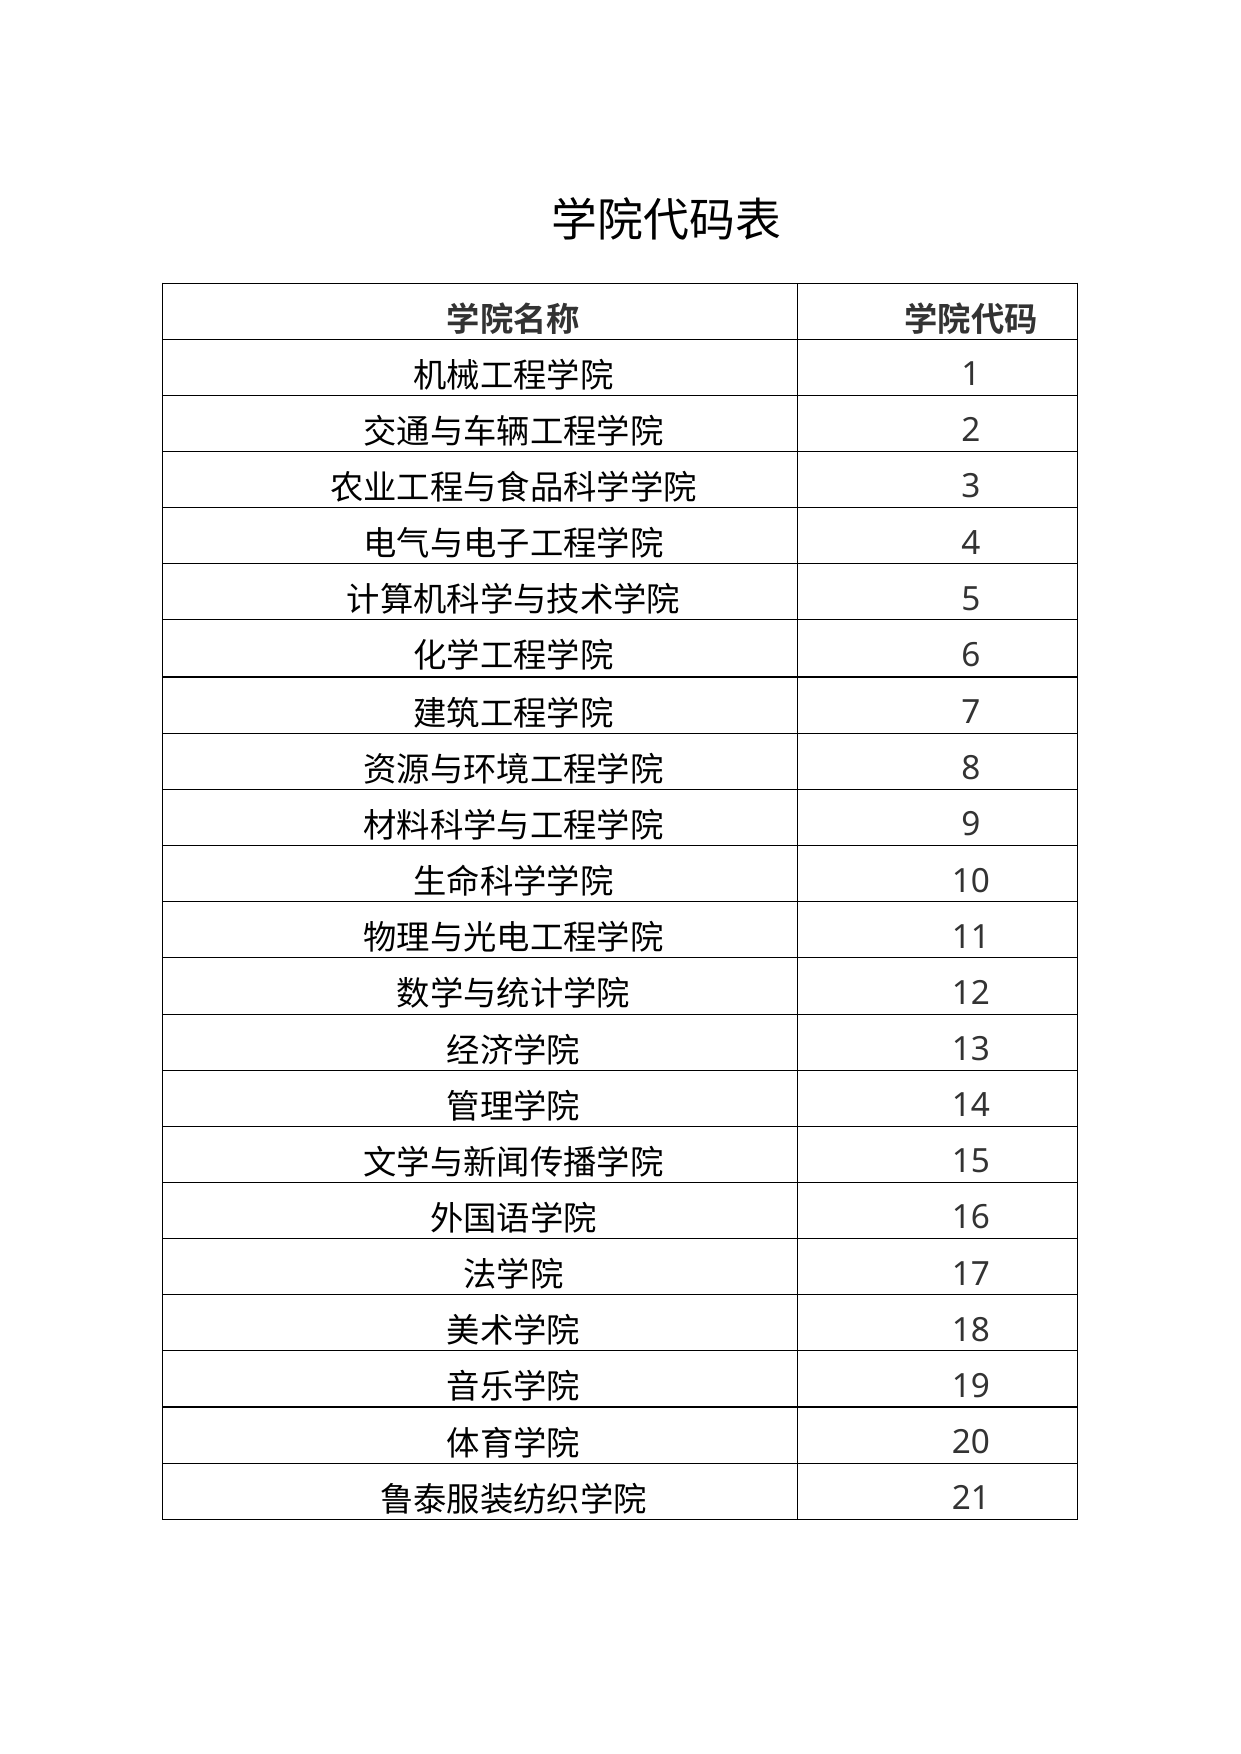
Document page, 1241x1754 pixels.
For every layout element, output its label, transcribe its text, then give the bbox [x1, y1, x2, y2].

table_cell 12 [798, 958, 1077, 1013]
table_cell 美术学院 [163, 1295, 797, 1350]
table_cell 18 [798, 1295, 1077, 1350]
table_cell 电气与电子工程学院 [163, 508, 797, 563]
table_header 学院代码 [798, 284, 1077, 339]
table_cell 21 [798, 1464, 1077, 1519]
table_cell 16 [798, 1183, 1077, 1238]
table_cell 农业工程与食品科学学院 [163, 452, 797, 507]
table_cell 外国语学院 [163, 1183, 797, 1238]
table_cell 19 [798, 1351, 1077, 1406]
table_cell 管理学院 [163, 1071, 797, 1126]
table_cell 机械工程学院 [163, 340, 797, 395]
table_header 建筑工程学院 [163, 678, 797, 733]
table_cell 5 [798, 564, 1077, 619]
table_cell 体育学院 [163, 1408, 797, 1463]
table_cell 鲁泰服装纺织学院 [163, 1464, 797, 1519]
table_cell 4 [798, 508, 1077, 563]
table_cell 音乐学院 [163, 1351, 797, 1406]
table_cell 生命科学学院 [163, 846, 797, 901]
table_cell 15 [798, 1127, 1077, 1182]
table_cell 3 [798, 452, 1077, 507]
table_cell 材料科学与工程学院 [163, 790, 797, 845]
table_cell 经济学院 [163, 1015, 797, 1069]
table_cell 物理与光电工程学院 [163, 902, 797, 957]
table_cell 1 [798, 340, 1077, 395]
table_cell 文学与新闻传播学院 [163, 1127, 797, 1182]
table_cell 化学工程学院 [163, 620, 797, 676]
table_cell 数学与统计学院 [163, 958, 797, 1013]
table_cell 11 [798, 902, 1077, 957]
table_cell 2 [798, 396, 1077, 451]
table_header 学院名称 [163, 284, 797, 339]
table_cell 10 [798, 846, 1077, 901]
text 学院代码表 [187, 167, 1053, 266]
table_cell 法学院 [163, 1239, 797, 1294]
table_header 7 [798, 678, 1077, 733]
table_cell 13 [798, 1015, 1077, 1069]
table_cell 交通与车辆工程学院 [163, 396, 797, 451]
table_cell 8 [798, 734, 1077, 789]
table_cell 20 [798, 1408, 1077, 1463]
table_cell 资源与环境工程学院 [163, 734, 797, 789]
table_cell 17 [798, 1239, 1077, 1294]
table_cell 6 [798, 620, 1077, 676]
table_cell 9 [798, 790, 1077, 845]
table_cell 计算机科学与技术学院 [163, 564, 797, 619]
table_cell 14 [798, 1071, 1077, 1126]
